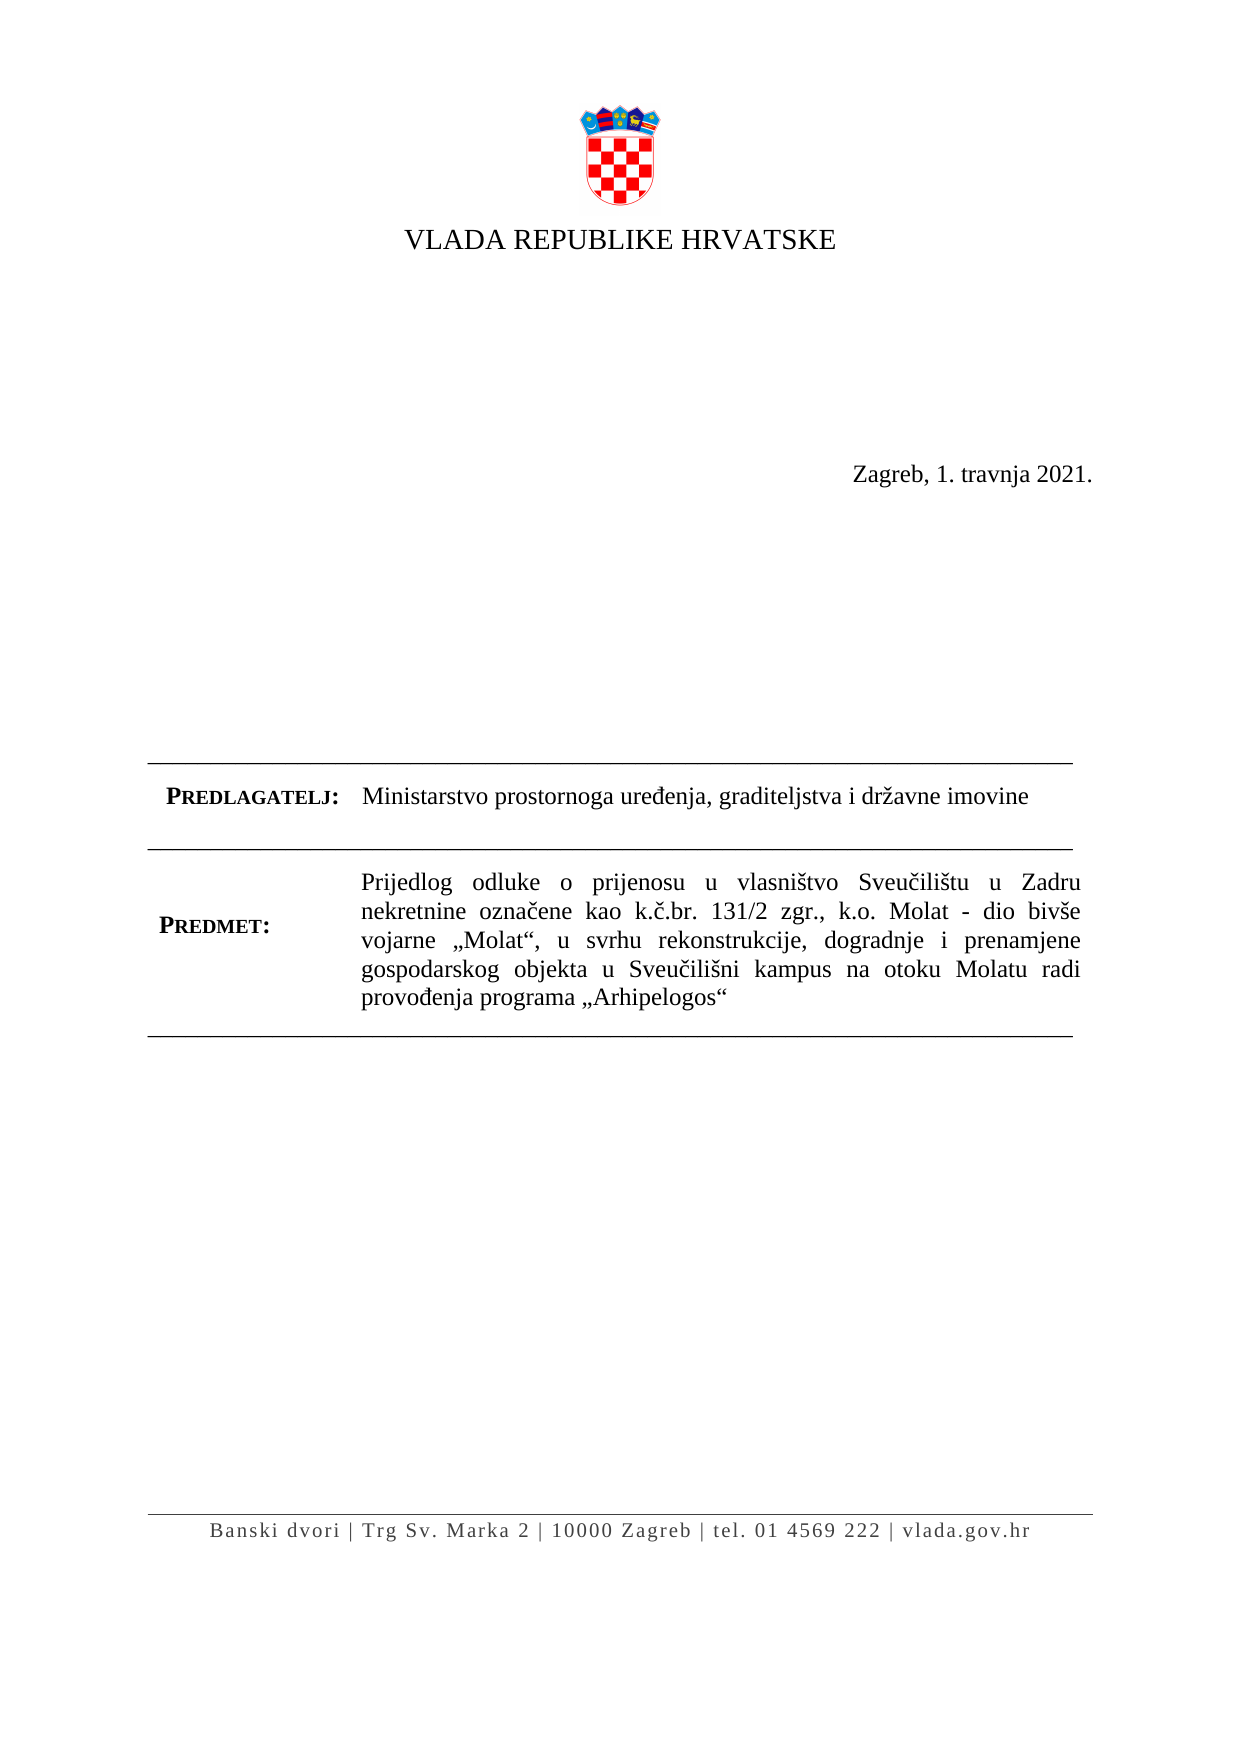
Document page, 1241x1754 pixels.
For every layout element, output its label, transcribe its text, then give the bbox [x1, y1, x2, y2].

table_header Ministarstvo prostornoga uređenja, graditeljstva i državne imovine [351, 781, 1093, 824]
table_header Prijedlog odluke o prijenosu u vlasništvo Sveučilištu u Zadru nekretnine označene kao k.č.br. 131/2 zgr., k.o. Molat - dio bivše vojarne „Molat“, u svrhu rekonstrukcije, dogradnje i prenamjene gospodarskog objekta u Sveučilišni kampus na otoku Molatu radi provođenja programa „Arhipelogos“ [350, 868, 1093, 1011]
text __________________________________________________________________________ [148, 824, 1093, 853]
text Zagreb, 1. travnja 2021. [148, 459, 1093, 488]
table_header Predmet: [148, 868, 349, 1011]
text VLADA REPUBLIKE HRVATSKE [148, 222, 1093, 256]
picture [578, 103, 662, 216]
text __________________________________________________________________________ [148, 738, 1093, 767]
text Banski dvori | Trg Sv. Marka 2 | 10000 Zagreb | tel. 01 4569 222 | vlada.gov.hr [148, 1515, 1093, 1542]
table_header Predlagatelj: [148, 781, 351, 824]
text __________________________________________________________________________ [148, 1011, 1093, 1040]
